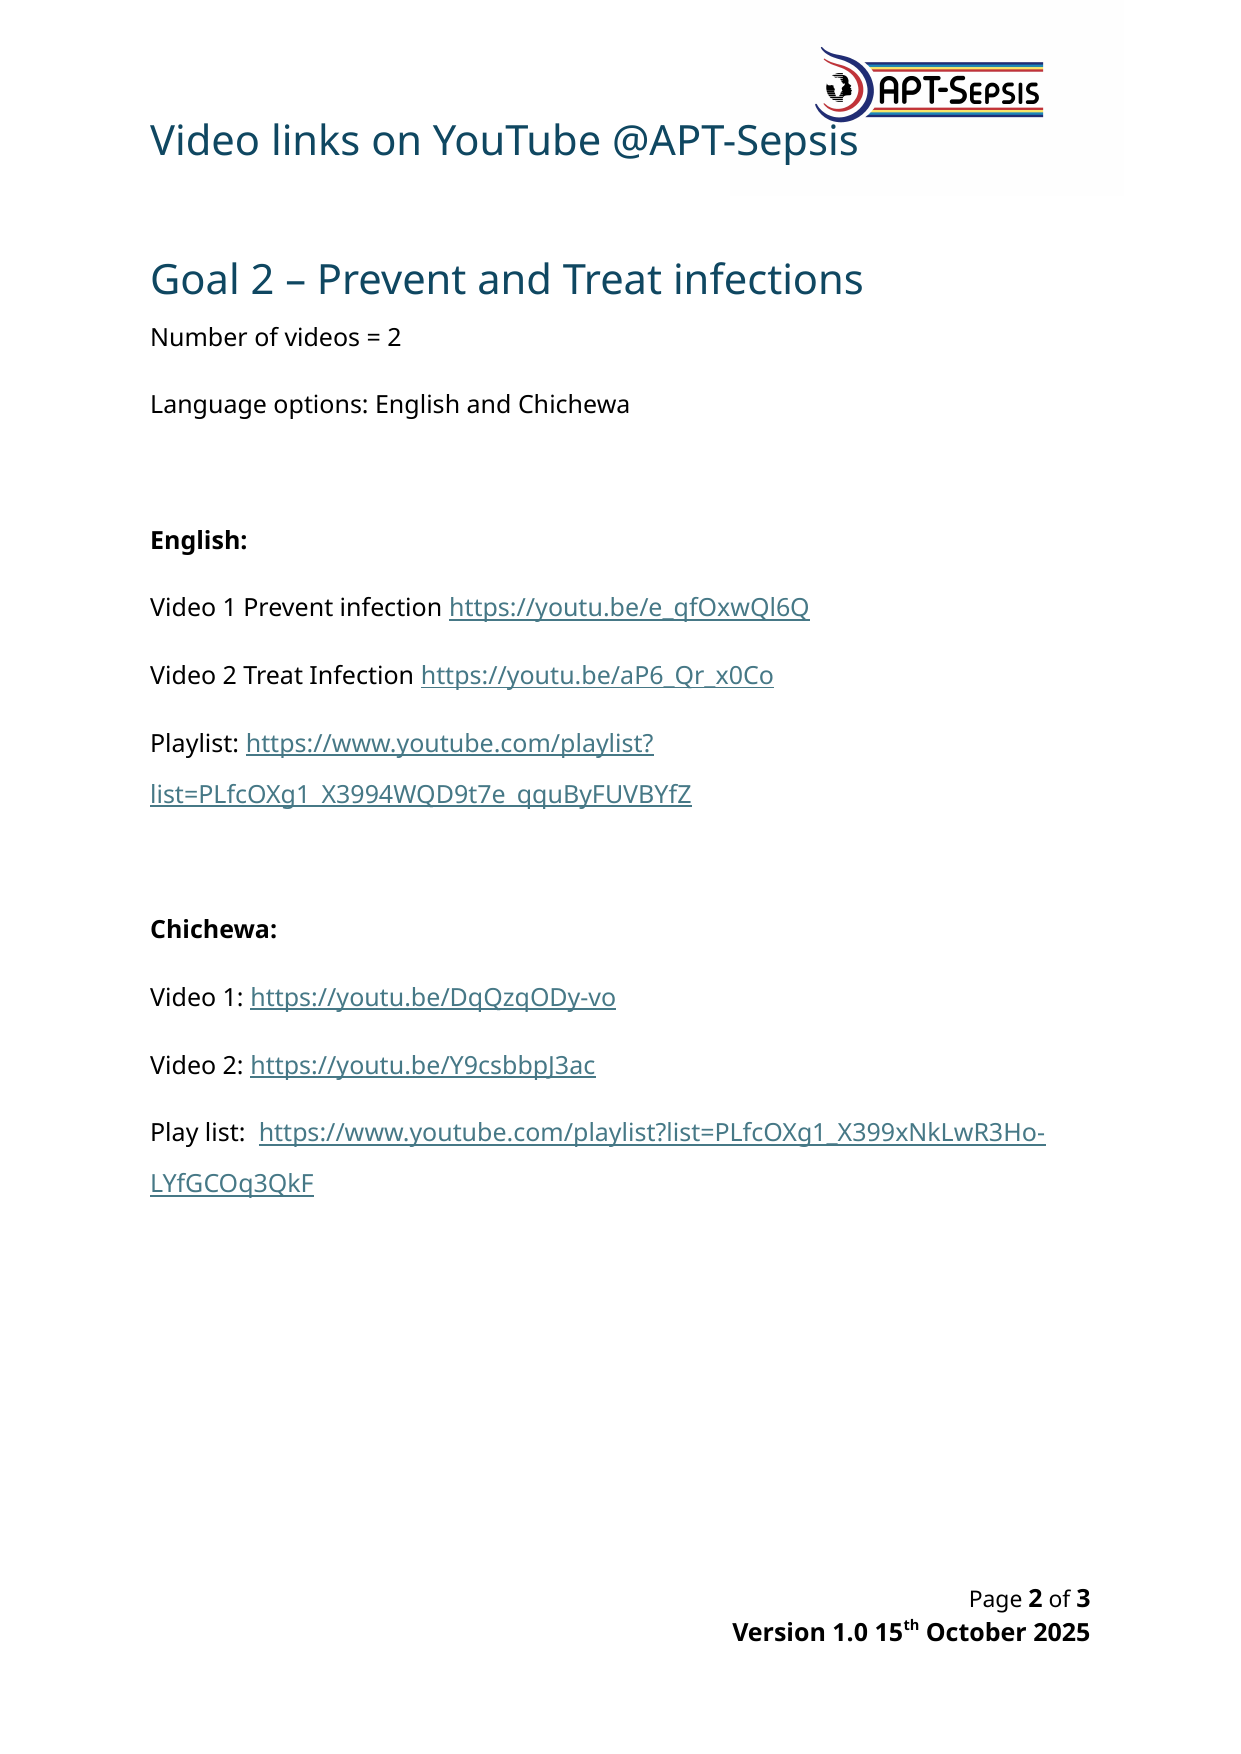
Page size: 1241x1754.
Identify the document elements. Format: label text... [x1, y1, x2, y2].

text Number of videos = 2 [150, 319, 1090, 353]
text Playlist: https://www.youtube.com/playlist?list=PLfcOXg1_X3994WQD9t7e_qquByFUVBYfZ [150, 725, 1090, 811]
subtitle Goal 2 – Prevent and Treat infections [150, 249, 1090, 306]
text Video 1: https://youtu.be/DqQzqODy-vo [150, 979, 1090, 1014]
text Play list: https://www.youtube.com/playlist?list=PLfcOXg1_X399xNkLwR3Ho-LYfGCOq3QkF [150, 1115, 1090, 1200]
text Video 2 Treat Infection https://youtu.be/aP6_Qr_x0Co [150, 658, 1090, 692]
picture [729, 0, 1125, 196]
text Chichewa: [150, 912, 1090, 946]
text Language options: English and Chichewa [150, 387, 1090, 421]
text Video 2: https://youtu.be/Y9csbbpJ3ac [150, 1047, 1090, 1081]
text English: [150, 522, 1090, 556]
text Video 1 Prevent infection https://youtu.be/e_qfOxwQl6Q [150, 590, 1090, 624]
